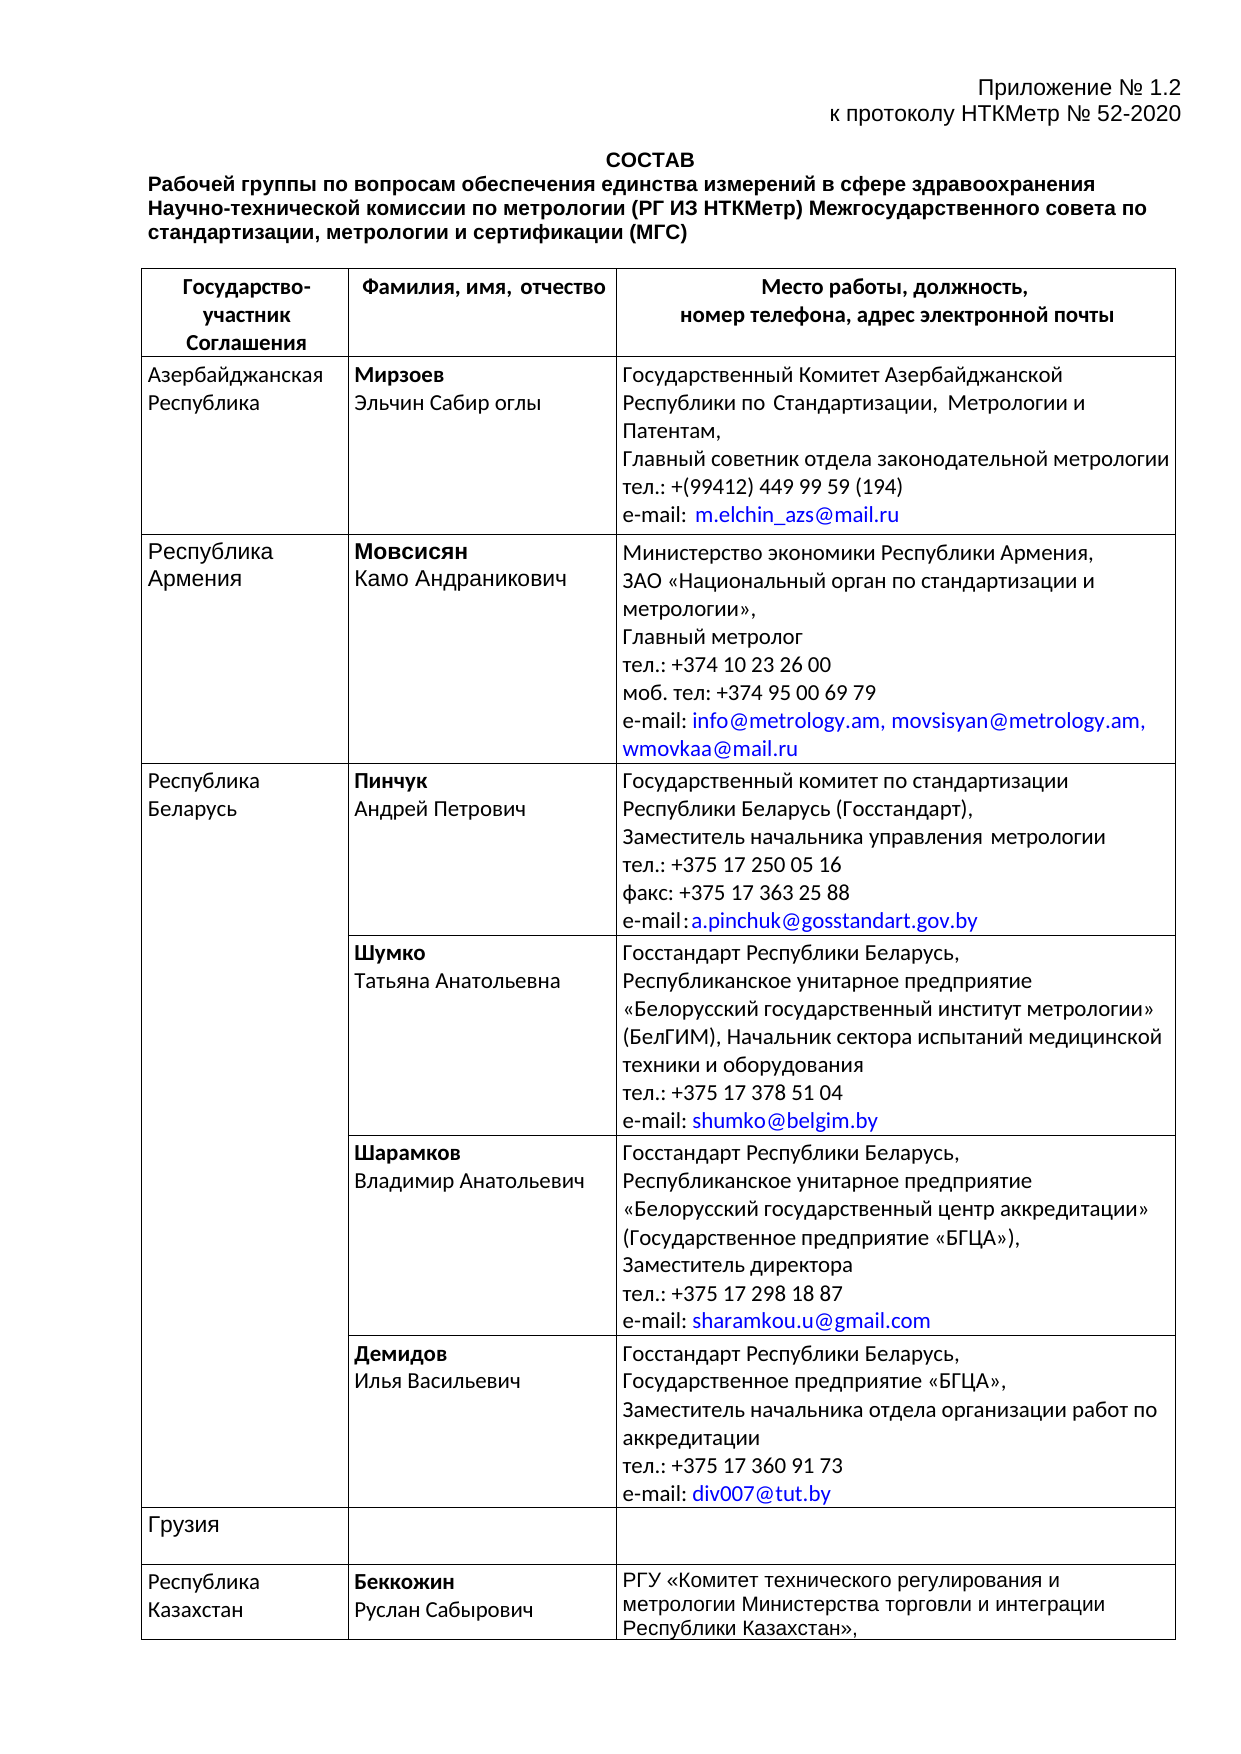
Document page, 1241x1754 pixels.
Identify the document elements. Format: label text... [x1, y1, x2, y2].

table_cell Республика Казахстан [142, 1565, 348, 1639]
table_cell Пинчук Андрей Петрович [349, 764, 616, 934]
table_cell Государственный комитет по стандартизации Республики Беларусь (Госстандарт), Заместитель начальника управления метрологии тел.: +375 17 250 05 16 факс: +375 17 363 25 88 e-mail : a.pinchuk@gosstandart.gov.by [617, 764, 1175, 934]
table_cell Беккожин Руслан Сабырович [349, 1565, 616, 1639]
table_cell Министерство экономики Республики Армения, ЗАО «Национальный орган по стандартизации и метрологии», Главный метролог тел.: +374 10 23 26 00 моб. тел: +374 95 00 69 79 е-mail: info@metrology.am, movsisyan@metrology.am, wmovkaa@mail.ru [617, 535, 1175, 762]
text СОСТАВ Рабочей группы по вопросам обеспечения единства измерений в сфере здравоохранения Научно-технической комиссии по метрологии (РГ ИЗ НТКМетр) Межгосударственного совета по стандартизации, метрологии и сертификации (МГС) [148, 148, 1181, 244]
table_cell Госстандарт Республики Беларусь, Республиканское унитарное предприятие «Белорусский государственный центр аккредитации» (Государственное предприятие «БГЦА»), Заместитель директора тел.: +375 17 298 18 87 e-mail: sharamkou.u@gmail.com [617, 1136, 1175, 1335]
table_cell Грузия [142, 1508, 348, 1563]
table_cell [349, 1508, 616, 1563]
table_header Государство-участник Соглашения [142, 269, 348, 356]
table_cell Шарамков Владимир Анатольевич [349, 1136, 616, 1335]
table_cell Госстандарт Республики Беларусь, Государственное предприятие «БГЦА», Заместитель начальника отдела организации работ по аккредитации тел.: +375 17 360 91 73 e-mail: div007@tut.by [617, 1336, 1175, 1507]
table_cell Демидов Илья Васильевич [349, 1336, 616, 1507]
table_cell Госстандарт Республики Беларусь, Республиканское унитарное предприятие «Белорусский государственный институт метрологии» (БелГИМ), Начальник сектора испытаний медицинской техники и оборудования тел.: +375 17 378 51 04 e-mail: shumko@belgim.by [617, 936, 1175, 1134]
table_header Место работы, должность, номер телефона, адрес электронной почты [617, 269, 1175, 356]
table_cell [617, 1508, 1175, 1563]
table_cell Государственный Комитет Азербайджанской Республики по Стандартизации, Метрологии и Патентам, Главный советник отдела законодательной метрологии тел.: +(99412) 449 99 59 (194) e-mail: m.elchin_azs@mail.ru [617, 357, 1175, 534]
table_cell Республика Армения [142, 535, 348, 762]
table_cell Мирзоев Эльчин Сабир оглы [349, 357, 616, 534]
table_cell Республика Беларусь [142, 764, 348, 1507]
table_header Фамилия, имя, отчество [349, 269, 616, 356]
table_cell Азербайджанская Республика [142, 357, 348, 534]
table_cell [617, 1565, 1175, 1639]
table_cell Мовсисян Камо Андраникович [349, 535, 616, 762]
table_cell Шумко Татьяна Анатольевна [349, 936, 616, 1134]
